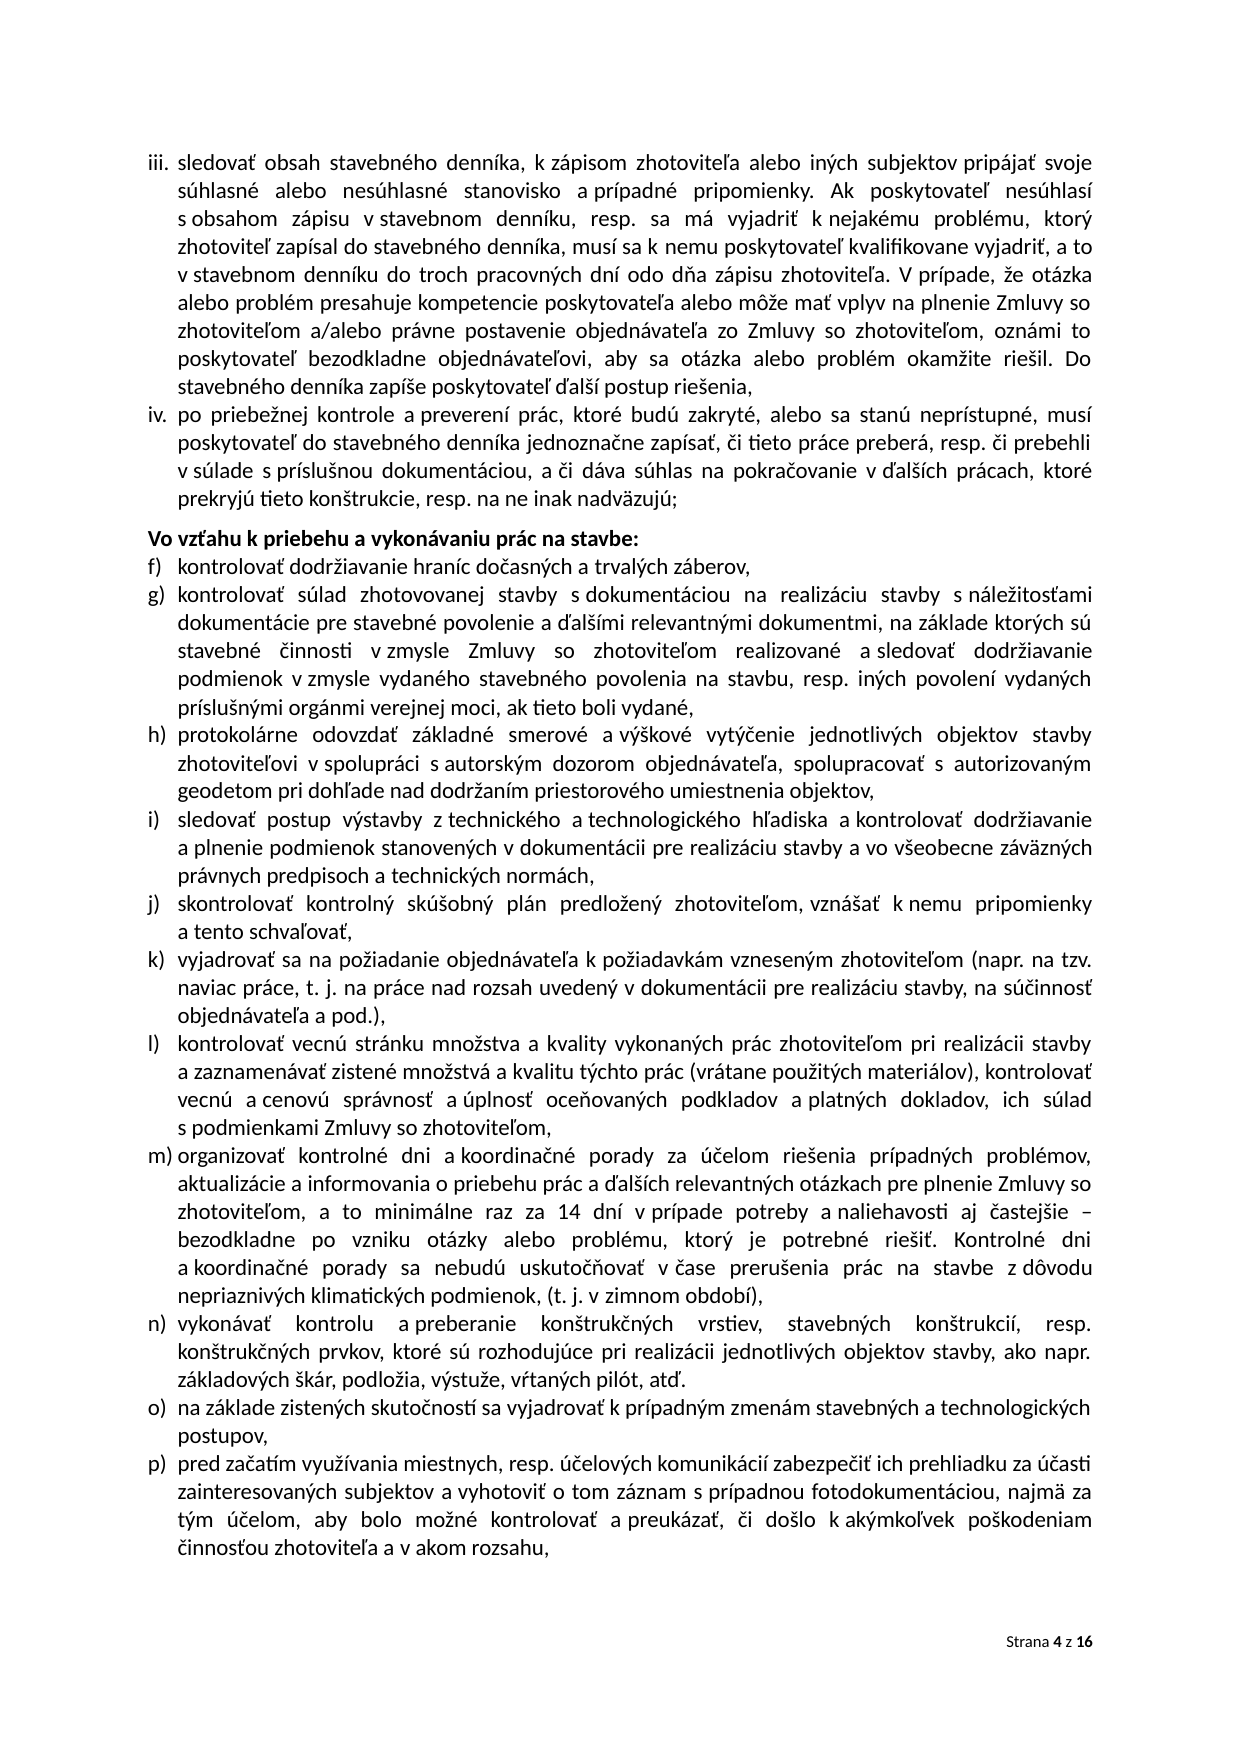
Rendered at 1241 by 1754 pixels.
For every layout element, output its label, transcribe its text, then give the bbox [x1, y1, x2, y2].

list kontrolovať dodržiavanie hraníc dočasných a trvalých záberov, [148, 552, 1092, 581]
list vyjadrovať sa na požiadanie objednávateľa k požiadavkám vzneseným zhotoviteľom (napr. na tzv. naviac práce, t. j. na práce nad rozsah uvedený v dokumentácii pre realizáciu stavby, na súčinnosť objednávateľa a pod.), [148, 945, 1092, 1029]
list po priebežnej kontrole a preverení prác, ktoré budú zakryté, alebo sa stanú neprístupné, musí poskytovateľ do stavebného denníka jednoznačne zapísať, či tieto práce preberá, resp. či prebehli v súlade s príslušnou dokumentáciou, a či dáva súhlas na pokračovanie v ďalších prácach, ktoré prekryjú tieto konštrukcie, resp. na ne inak nadväzujú; [148, 400, 1092, 512]
list kontrolovať vecnú stránku množstva a kvality vykonaných prác zhotoviteľom pri realizácii stavby a zaznamenávať zistené množstvá a kvalitu týchto prác (vrátane použitých materiálov), kontrolovať vecnú a cenovú správnosť a úplnosť oceňovaných podkladov a platných dokladov, ich súlad s podmienkami Zmluvy so zhotoviteľom, [148, 1029, 1092, 1141]
list pred začatím využívania miestnych, resp. účelových komunikácií zabezpečiť ich prehliadku za účasti zainteresovaných subjektov a vyhotoviť o tom záznam s prípadnou fotodokumentáciou, najmä za tým účelom, aby bolo možné kontrolovať a preukázať, či došlo k akýmkoľvek poškodeniam činnosťou zhotoviteľa a v akom rozsahu, [148, 1449, 1092, 1561]
list kontrolovať súlad zhotovovanej stavby s dokumentáciou na realizáciu stavby s náležitosťami dokumentácie pre stavebné povolenie a ďalšími relevantnými dokumentmi, na základe ktorých sú stavebné činnosti v zmysle Zmluvy so zhotoviteľom realizované a sledovať dodržiavanie podmienok v zmysle vydaného stavebného povolenia na stavbu, resp. iných povolení vydaných príslušnými orgánmi verejnej moci, ak tieto boli vydané, [148, 581, 1092, 721]
list sledovať postup výstavby z technického a technologického hľadiska a kontrolovať dodržiavanie a plnenie podmienok stanovených v dokumentácii pre realizáciu stavby a vo všeobecne záväzných právnych predpisoch a technických normách, [148, 805, 1092, 889]
list sledovať obsah stavebného denníka, k zápisom zhotoviteľa alebo iných subjektov pripájať svoje súhlasné alebo nesúhlasné stanovisko a prípadné pripomienky. Ak poskytovateľ nesúhlasí s obsahom zápisu v stavebnom denníku, resp. sa má vyjadriť k nejakému problému, ktorý zhotoviteľ zapísal do stavebného denníka, musí sa k nemu poskytovateľ kvalifikovane vyjadriť, a to v stavebnom denníku do troch pracovných dní odo dňa zápisu zhotoviteľa. V prípade, že otázka alebo problém presahuje kompetencie poskytovateľa alebo môže mať vplyv na plnenie Zmluvy so zhotoviteľom a/alebo právne postavenie objednávateľa zo Zmluvy so zhotoviteľom, oznámi to poskytovateľ bezodkladne objednávateľovi, aby sa otázka alebo problém okamžite riešil. Do stavebného denníka zapíše poskytovateľ ďalší postup riešenia, [148, 148, 1092, 400]
list skontrolovať kontrolný skúšobný plán predložený zhotoviteľom, vznášať k nemu pripomienky a tento schvaľovať, [148, 889, 1092, 945]
list vykonávať kontrolu a preberanie konštrukčných vrstiev, stavebných konštrukcií, resp. konštrukčných prvkov, ktoré sú rozhodujúce pri realizácii jednotlivých objektov stavby, ako napr. základových škár, podložia, výstuže, vŕtaných pilót, atď. [148, 1309, 1092, 1393]
list protokolárne odovzdať základné smerové a výškové vytýčenie jednotlivých objektov stavby zhotoviteľovi v spolupráci s autorským dozorom objednávateľa, spolupracovať s autorizovaným geodetom pri dohľade nad dodržaním priestorového umiestnenia objektov, [148, 721, 1092, 805]
list na základe zistených skutočností sa vyjadrovať k prípadným zmenám stavebných a technologických postupov, [148, 1393, 1092, 1449]
text Vo vzťahu k priebehu a vykonávaniu prác na stavbe: [148, 524, 1092, 552]
list organizovať kontrolné dni a koordinačné porady za účelom riešenia prípadných problémov, aktualizácie a informovania o priebehu prác a ďalších relevantných otázkach pre plnenie Zmluvy so zhotoviteľom, a to minimálne raz za 14 dní v prípade potreby a naliehavosti aj častejšie – bezodkladne po vzniku otázky alebo problému, ktorý je potrebné riešiť. Kontrolné dni a koordinačné porady sa nebudú uskutočňovať v čase prerušenia prác na stavbe z dôvodu nepriaznivých klimatických podmienok, (t. j. v zimnom období), [148, 1141, 1092, 1309]
